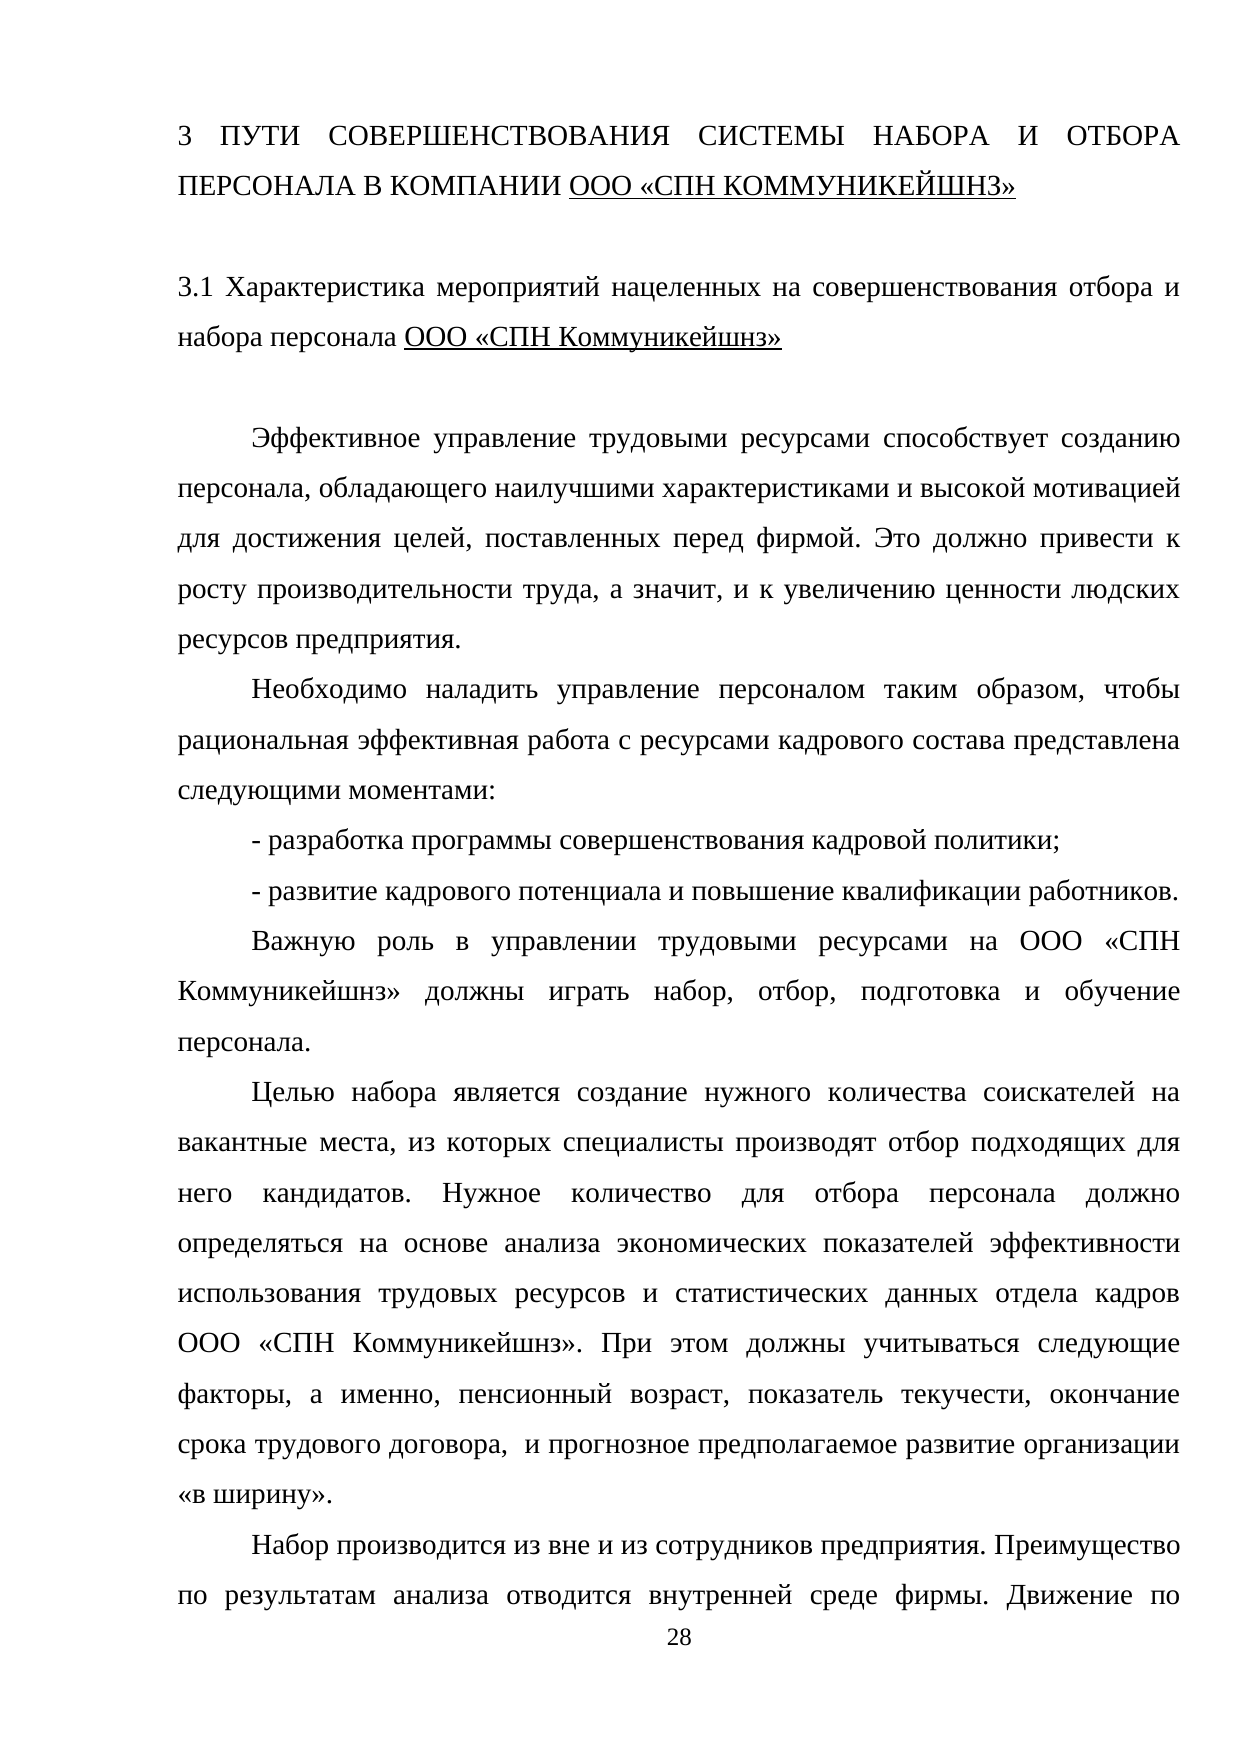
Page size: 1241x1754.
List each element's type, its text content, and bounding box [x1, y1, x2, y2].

text 3 ПУТИ СОВЕРШЕНСТВОВАНИЯ СИСТЕМЫ НАБОРА И ОТБОРА ПЕРСОНАЛА В КОМПАНИИ ООО «СПН КОММУНИКЕЙШНЗ» [177, 118, 1181, 202]
text 3.1 Характеристика мероприятий нацеленных на совершенствования отбора и набора персонала ООО «СПН Коммуникейшнз» [177, 269, 1181, 353]
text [177, 1527, 1181, 1611]
text Важную роль в управлении трудовыми ресурсами на ООО «СПН Коммуникейшнз» должны играть набор, отбор, подготовка и обучение персонала. [177, 923, 1181, 1057]
text Целью набора является создание нужного количества соискателей на вакантные места, из которых специалисты производят отбор подходящих для него кандидатов. Нужное количество для отбора персонала должно определяться на основе анализа экономических показателей эффективности использования трудовых ресурсов и статистических данных отдела кадров ООО «СПН Коммуникейшнз». При этом должны учитываться следующие факторы, а именно, пенсионный возраст, показатель текучести, окончание срока трудового договора, и прогнозное предполагаемое развитие организации «в ширину». [177, 1074, 1181, 1510]
text - разработка программы совершенствования кадровой политики; [177, 822, 1181, 856]
text Необходимо наладить управление персоналом таким образом, чтобы рациональная эффективная работа с ресурсами кадрового состава представлена следующими моментами: [177, 672, 1181, 806]
text Эффективное управление трудовыми ресурсами способствует созданию персонала, обладающего наилучшими характеристиками и высокой мотивацией для достижения целей, поставленных перед фирмой. Это должно привести к росту производительности труда, а значит, и к увеличению ценности людских ресурсов предприятия. [177, 420, 1181, 655]
text - развитие кадрового потенциала и повышение квалификации работников. [177, 873, 1181, 906]
